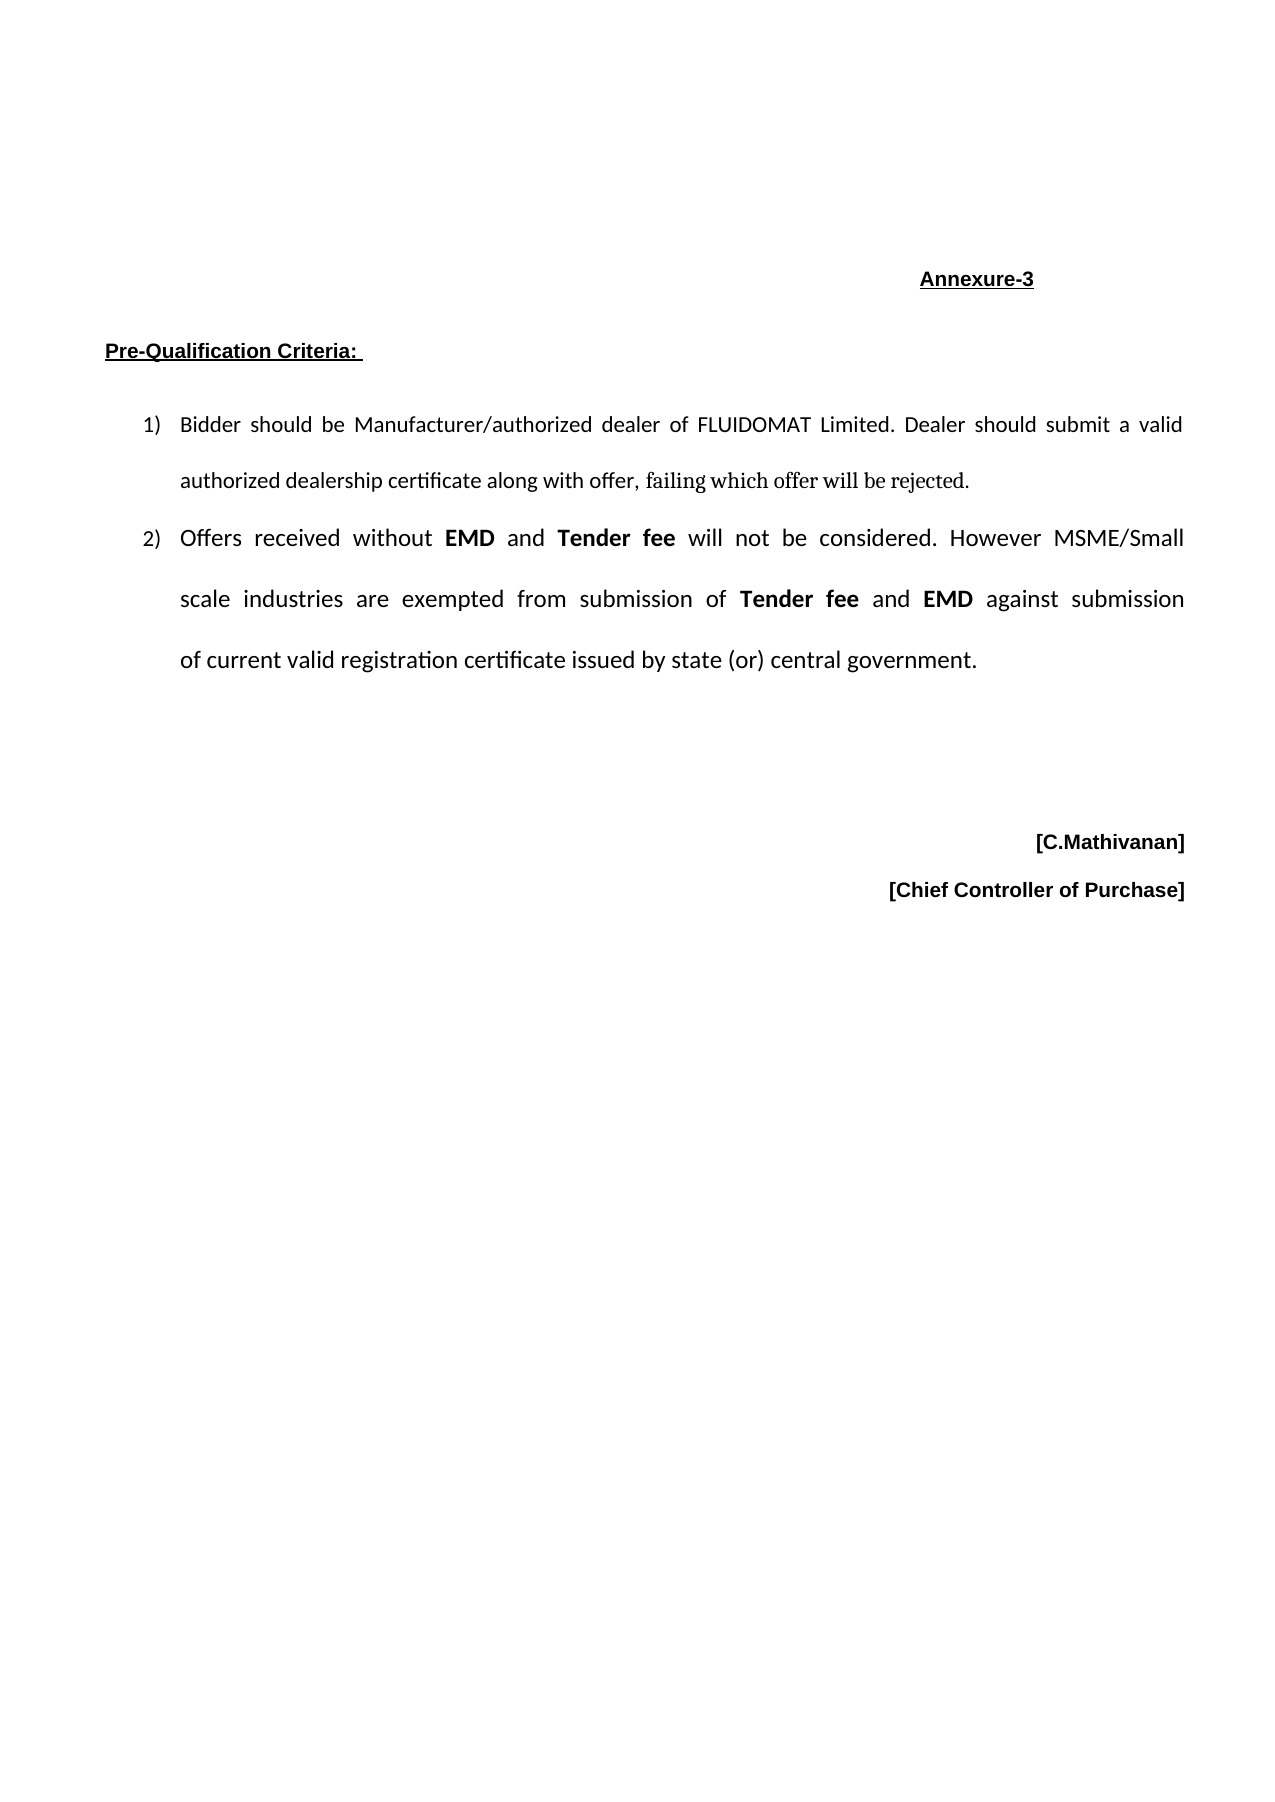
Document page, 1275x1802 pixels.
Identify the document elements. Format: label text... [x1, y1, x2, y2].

text [C.Mathivanan] [555, 829, 1185, 853]
text [Chief Controller of Purchase] [555, 877, 1185, 901]
list Bidder should be Manufacturer/authorized dealer of FLUIDOMAT Limited. Dealer should submit a valid authorized dealership certificate along with offer, failing which offer will be rejected. [142, 410, 1185, 494]
text Annexure-3 [555, 267, 1185, 291]
list Offers received without EMD and Tender fee will not be considered. However MSME/Small scale industries are exempted from submission of Tender fee and EMD against submission of current valid registration certificate issued by state (or) central government. [142, 522, 1185, 675]
text Pre-Qualification Criteria: [105, 338, 1185, 362]
